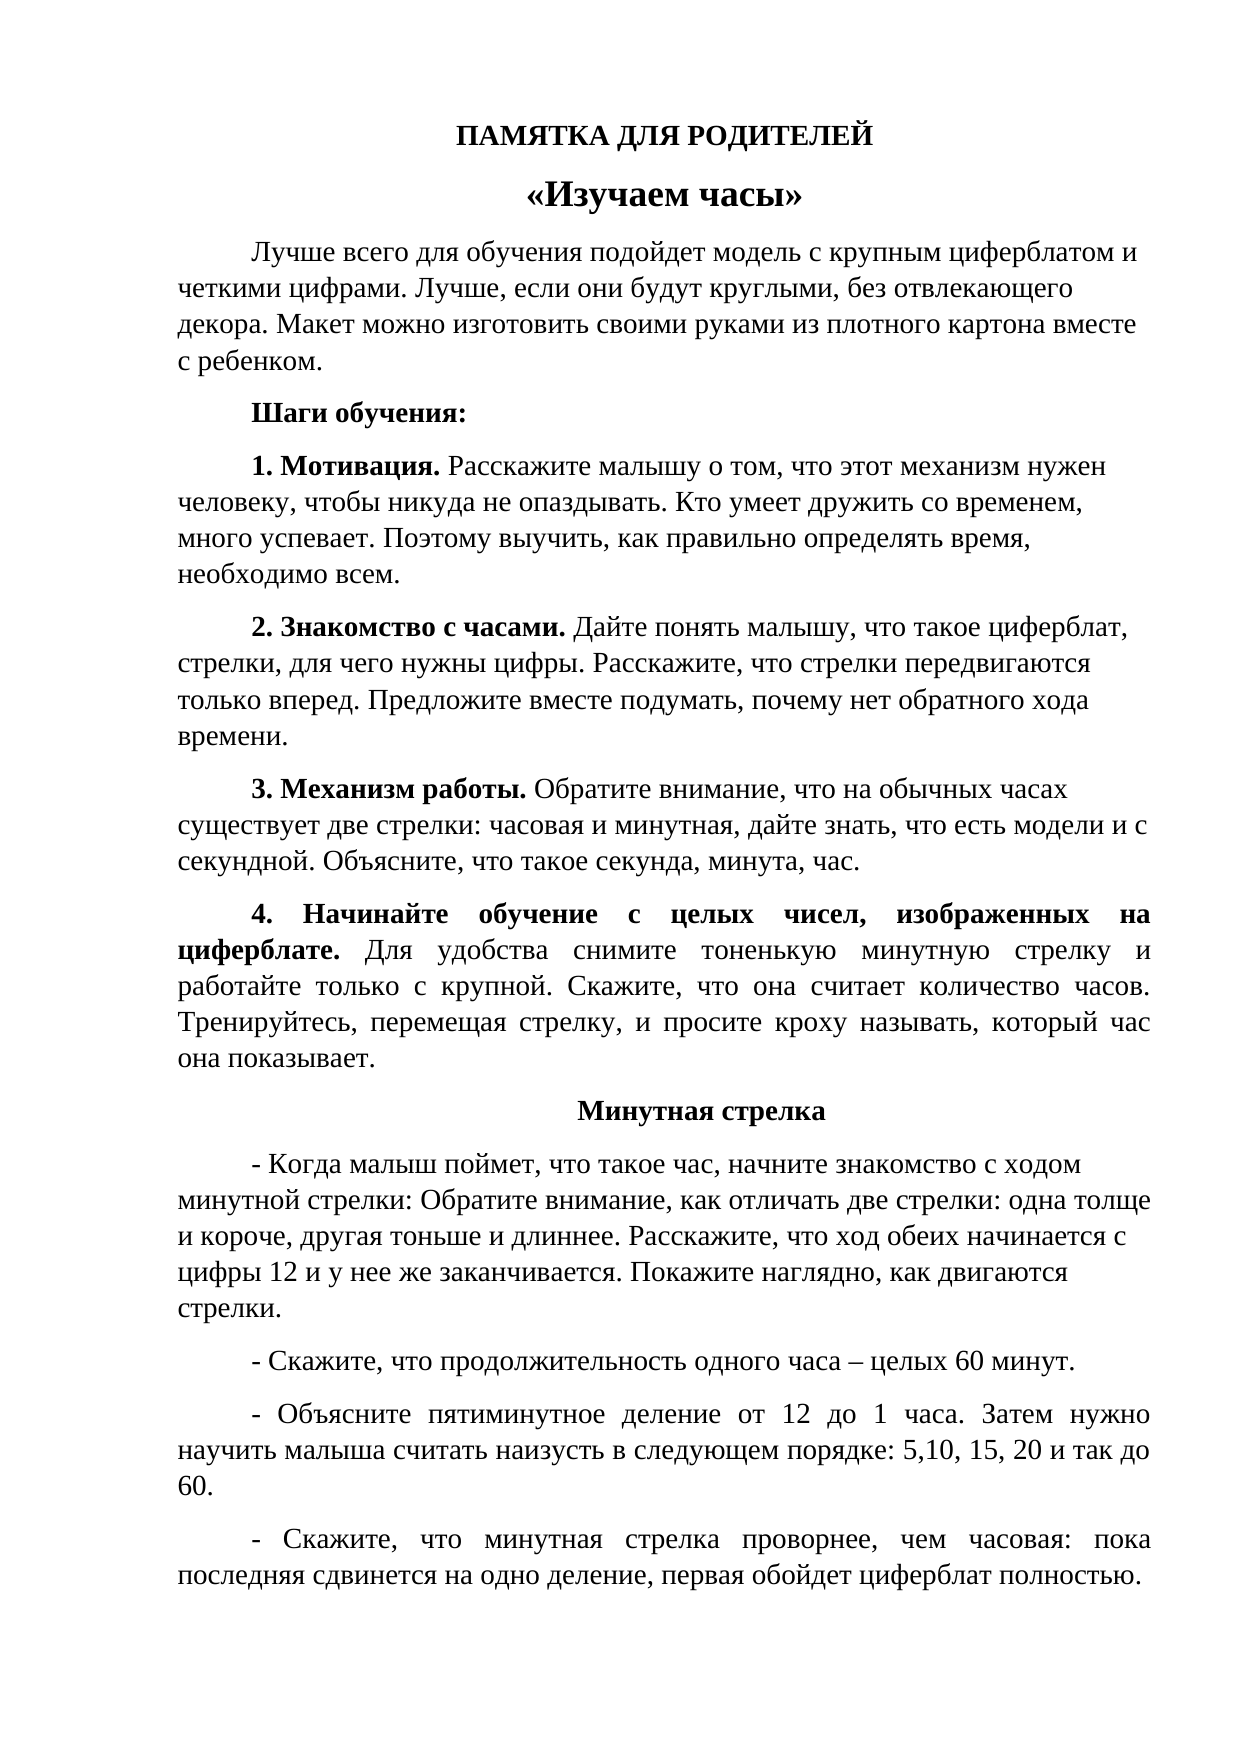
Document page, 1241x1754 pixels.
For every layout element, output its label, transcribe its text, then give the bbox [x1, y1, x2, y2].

text - Скажите, что минутная стрелка проворнее, чем часовая: пока последняя сдвинется на одно деление, первая обойдет циферблат полностью. [177, 1521, 1152, 1591]
text - Скажите, что продолжительность одного часа – целых 60 минут. [177, 1343, 1152, 1377]
text Лучше всего для обучения подойдет модель с крупным циферблатом и четкими цифрами. Лучше, если они будут круглыми, без отвлекающего декора. Макет можно изготовить своими руками из плотного картона вместе с ребенком. [177, 234, 1152, 376]
text 2. Знакомство с часами. Дайте понять малышу, что такое циферблат, стрелки, для чего нужны цифры. Расскажите, что стрелки передвигаются только вперед. Предложите вместе подумать, почему нет обратного хода времени. [177, 609, 1152, 751]
text 1. Мотивация. Расскажите малышу о том, что этот механизм нужен человеку, чтобы никуда не опаздывать. Кто умеет дружить со временем, много успевает. Поэтому выучить, как правильно определять время, необходимо всем. [177, 448, 1152, 590]
text Шаги обучения: [177, 395, 1152, 429]
text 3. Механизм работы. Обратите внимание, что на обычных часах существует две стрелки: часовая и минутная, дайте знать, что есть модели и с секундной. Объясните, что такое секунда, минута, час. [177, 771, 1152, 877]
text - Объясните пятиминутное деление от 12 до 1 часа. Затем нужно научить малыша считать наизусть в следующем порядке: 5,10, 15, 20 и так до 60. [177, 1396, 1152, 1502]
text 4. Начинайте обучение с целых чисел, изображенных на циферблате. Для удобства снимите тоненькую минутную стрелку и работайте только с крупной. Скажите, что она считает количество часов. Тренируйтесь, перемещая стрелку, и просите кроху называть, который час она показывает. [177, 896, 1152, 1074]
text - Когда малыш поймет, что такое час, начните знакомство с ходом минутной стрелки: Обратите внимание, как отличать две стрелки: одна толще и короче, другая тоньше и длиннее. Расскажите, что ход обеих начинается с цифры 12 и у нее же заканчивается. Покажите наглядно, как двигаются стрелки. [177, 1146, 1152, 1324]
text «Изучаем часы» [177, 171, 1152, 214]
text ПАМЯТКА ДЛЯ РОДИТЕЛЕЙ [177, 118, 1152, 152]
text Минутная стрелка [177, 1093, 1152, 1127]
